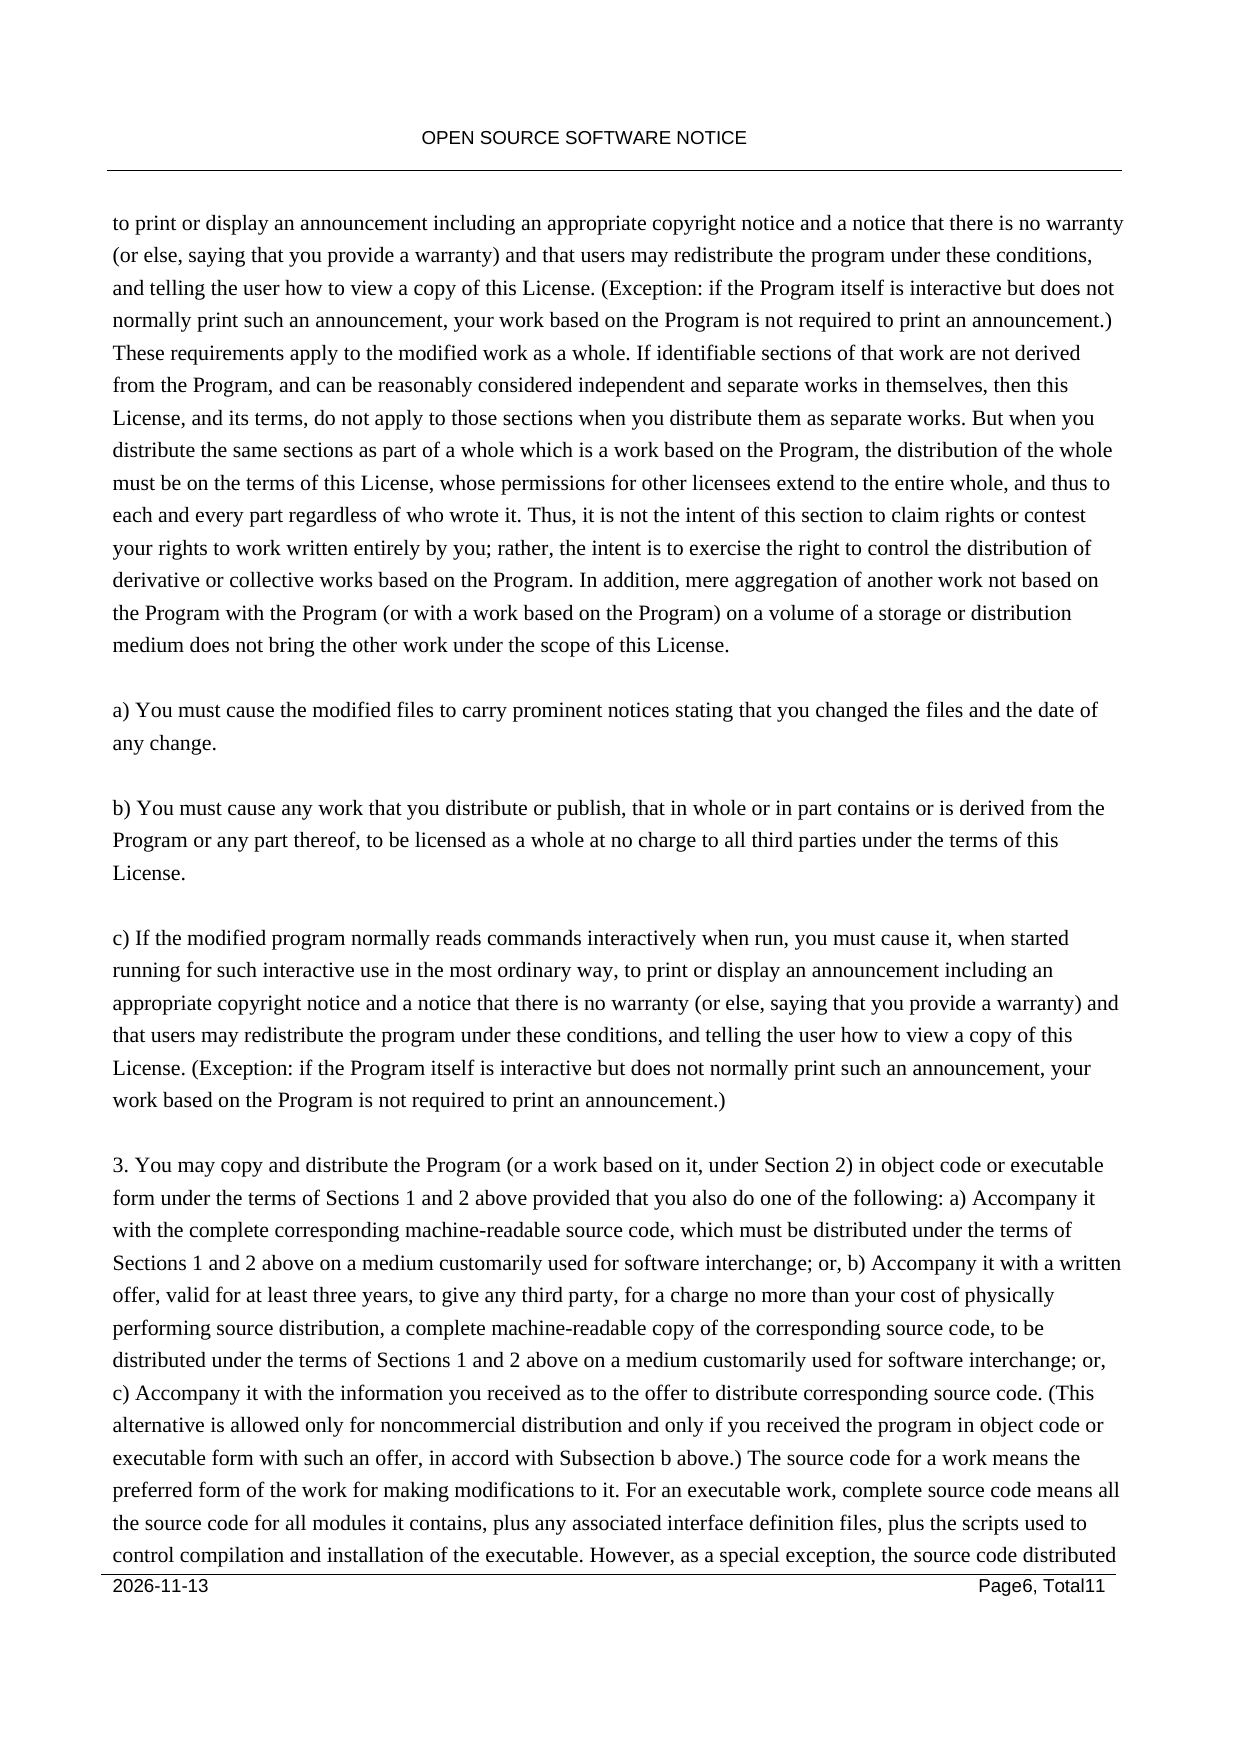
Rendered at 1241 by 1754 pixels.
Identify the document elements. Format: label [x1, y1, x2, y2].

text [112, 206, 1128, 1571]
